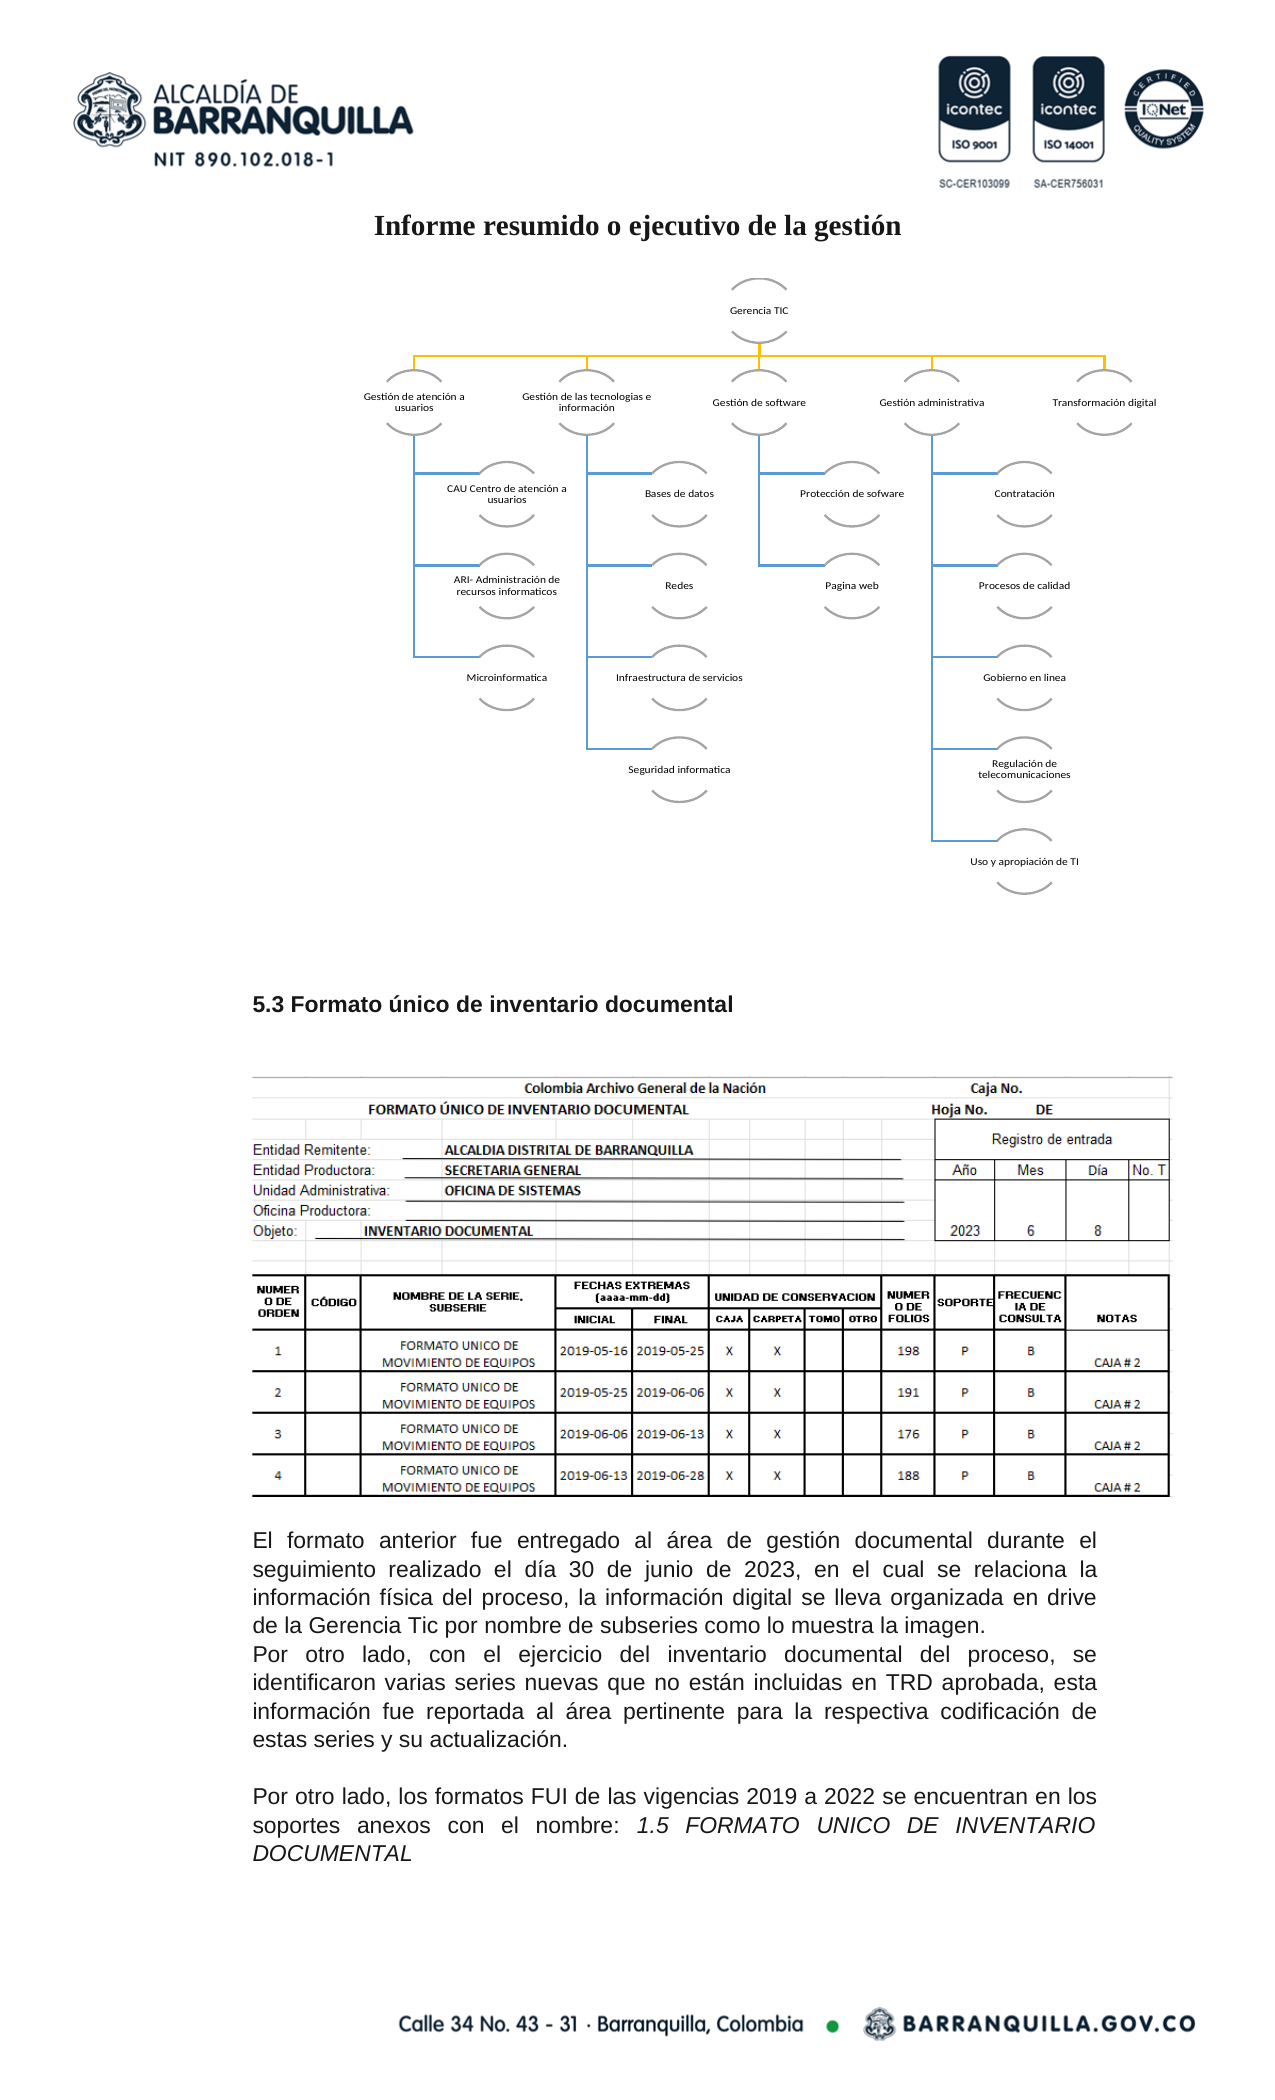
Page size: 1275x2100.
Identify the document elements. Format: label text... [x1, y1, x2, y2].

list El formato anterior fue entregado al área de gestión documental durante el seguimiento realizado el día 30 de junio de 2023, en el cual se relaciona la información física del proceso, la información digital se lleva organizada en drive de la Gerencia Tic por nombre de subseries como lo muestra la imagen. [252, 1527, 1098, 1639]
list 5.3 Formato único de inventario documental [252, 991, 1098, 1017]
list Por otro lado, con el ejercicio del inventario documental del proceso, se identificaron varias series nuevas que no están incluidas en TRD aprobada, esta información fue reportada al área pertinente para la respectiva codificación de estas series y su actualización. [252, 1641, 1098, 1753]
picture [1, 0, 1275, 306]
list Por otro lado, los formatos FUI de las vigencias 2019 a 2022 se encuentran en los soportes anexos con el nombre: 1.5 FORMATO UNICO DE INVENTARIO DOCUMENTAL [252, 1783, 1098, 1866]
picture [252, 1076, 1173, 1497]
picture [0, 1957, 1275, 2094]
